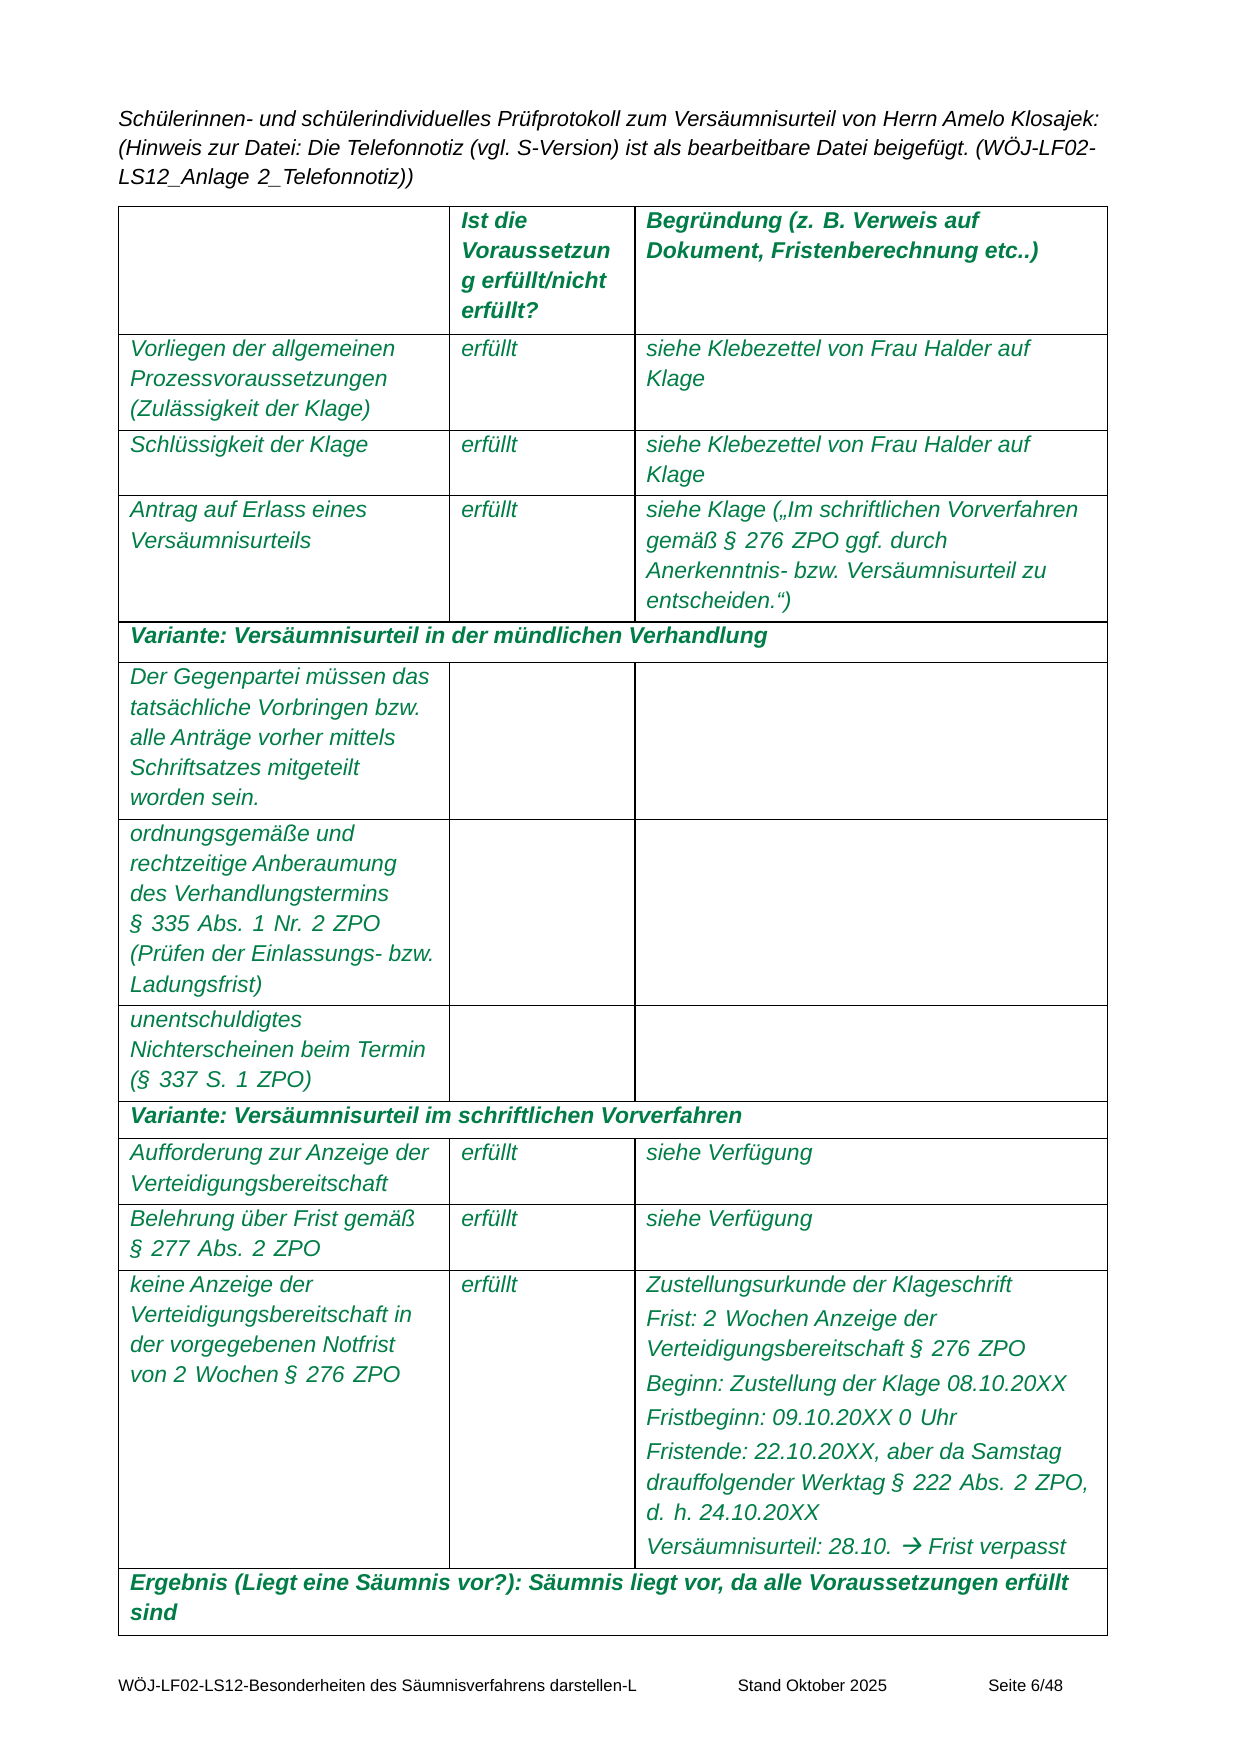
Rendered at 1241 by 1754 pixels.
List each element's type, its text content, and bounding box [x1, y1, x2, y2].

table_cell Aufforderung zur Anzeige der Verteidigungsbereitschaft [119, 1139, 449, 1204]
table_header [119, 207, 449, 334]
table_cell erfüllt [450, 1139, 634, 1204]
table_cell erfüllt [450, 496, 634, 621]
table_cell Variante: Versäumnisurteil im schriftlichen Vorverfahren [119, 1102, 1107, 1138]
table_cell [636, 1006, 1107, 1101]
table_cell siehe Verfügung [636, 1139, 1107, 1204]
table_cell siehe Klebezettel von Frau Halder auf Klage [636, 335, 1107, 430]
table_cell [636, 663, 1107, 818]
table_cell siehe Klebezettel von Frau Halder auf Klage [636, 431, 1107, 495]
text Schülerinnen- und schülerindividuelles Prüfprotokoll zum Versäumnisurteil von Herrn Amelo Klosajek: (Hinweis zur Datei: Die Telefonnotiz (vgl. S-Version) ist als bearbeitbare Datei beigefügt. (WÖJ-LF02-LS12_Anlage 2_Telefonnotiz)) [118, 106, 1122, 189]
table_cell Belehrung über Frist gemäß § 277 Abs. 2 ZPO [119, 1205, 449, 1269]
table_cell Zustellungsurkunde der Klageschrift Frist: 2 Wochen Anzeige der Verteidigungsbereitschaft § 276 ZPO Beginn: Zustellung der Klage 08.10.20XX Fristbeginn: 09.10.20XX 0 Uhr Fristende: 22.10.20XX, aber da Samstag drauffolgender Werktag § 222 Abs. 2 ZPO, d. h. 24.10.20XX Versäumnisurteil: 28.10. Frist verpasst [636, 1271, 1107, 1567]
table_cell Schlüssigkeit der Klage [119, 431, 449, 495]
table_cell erfüllt [450, 335, 634, 430]
table_header Ist die Voraussetzung erfüllt/nicht erfüllt? [450, 207, 634, 334]
table_cell siehe Verfügung [636, 1205, 1107, 1269]
table_cell Variante: Versäumnisurteil in der mündlichen Verhandlung [119, 623, 1107, 662]
table_cell erfüllt [450, 431, 634, 495]
table_header Begründung (z. B. Verweis auf Dokument, Fristenberechnung etc..) [636, 207, 1107, 334]
table_cell [450, 820, 634, 1005]
table_cell ordnungsgemäße und rechtzeitige Anberaumung des Verhandlungstermins § 335 Abs. 1 Nr. 2 ZPO (Prüfen der Einlassungs- bzw. Ladungsfrist) [119, 820, 449, 1005]
table_cell [450, 1006, 634, 1101]
table_cell Antrag auf Erlass eines Versäumnisurteils [119, 496, 449, 621]
table_cell siehe Klage („Im schriftlichen Vorverfahren gemäß § 276 ZPO ggf. durch Anerkenntnis- bzw. Versäumnisurteil zu entscheiden.“) [636, 496, 1107, 621]
table_cell Ergebnis (Liegt eine Säumnis vor?): Säumnis liegt vor, da alle Voraussetzungen erfüllt sind [119, 1569, 1107, 1635]
table_cell unentschuldigtes Nichterscheinen beim Termin (§ 337 S. 1 ZPO) [119, 1006, 449, 1101]
table_cell Der Gegenpartei müssen das tatsächliche Vorbringen bzw. alle Anträge vorher mittels Schriftsatzes mitgeteilt worden sein. [119, 663, 449, 818]
table_cell keine Anzeige der Verteidigungsbereitschaft in der vorgegebenen Notfrist von 2 Wochen § 276 ZPO [119, 1271, 449, 1567]
table_cell erfüllt [450, 1271, 634, 1567]
table_cell [636, 820, 1107, 1005]
table_cell [450, 663, 634, 818]
table_cell Vorliegen der allgemeinen Prozessvoraussetzungen (Zulässigkeit der Klage) [119, 335, 449, 430]
table_cell erfüllt [450, 1205, 634, 1269]
